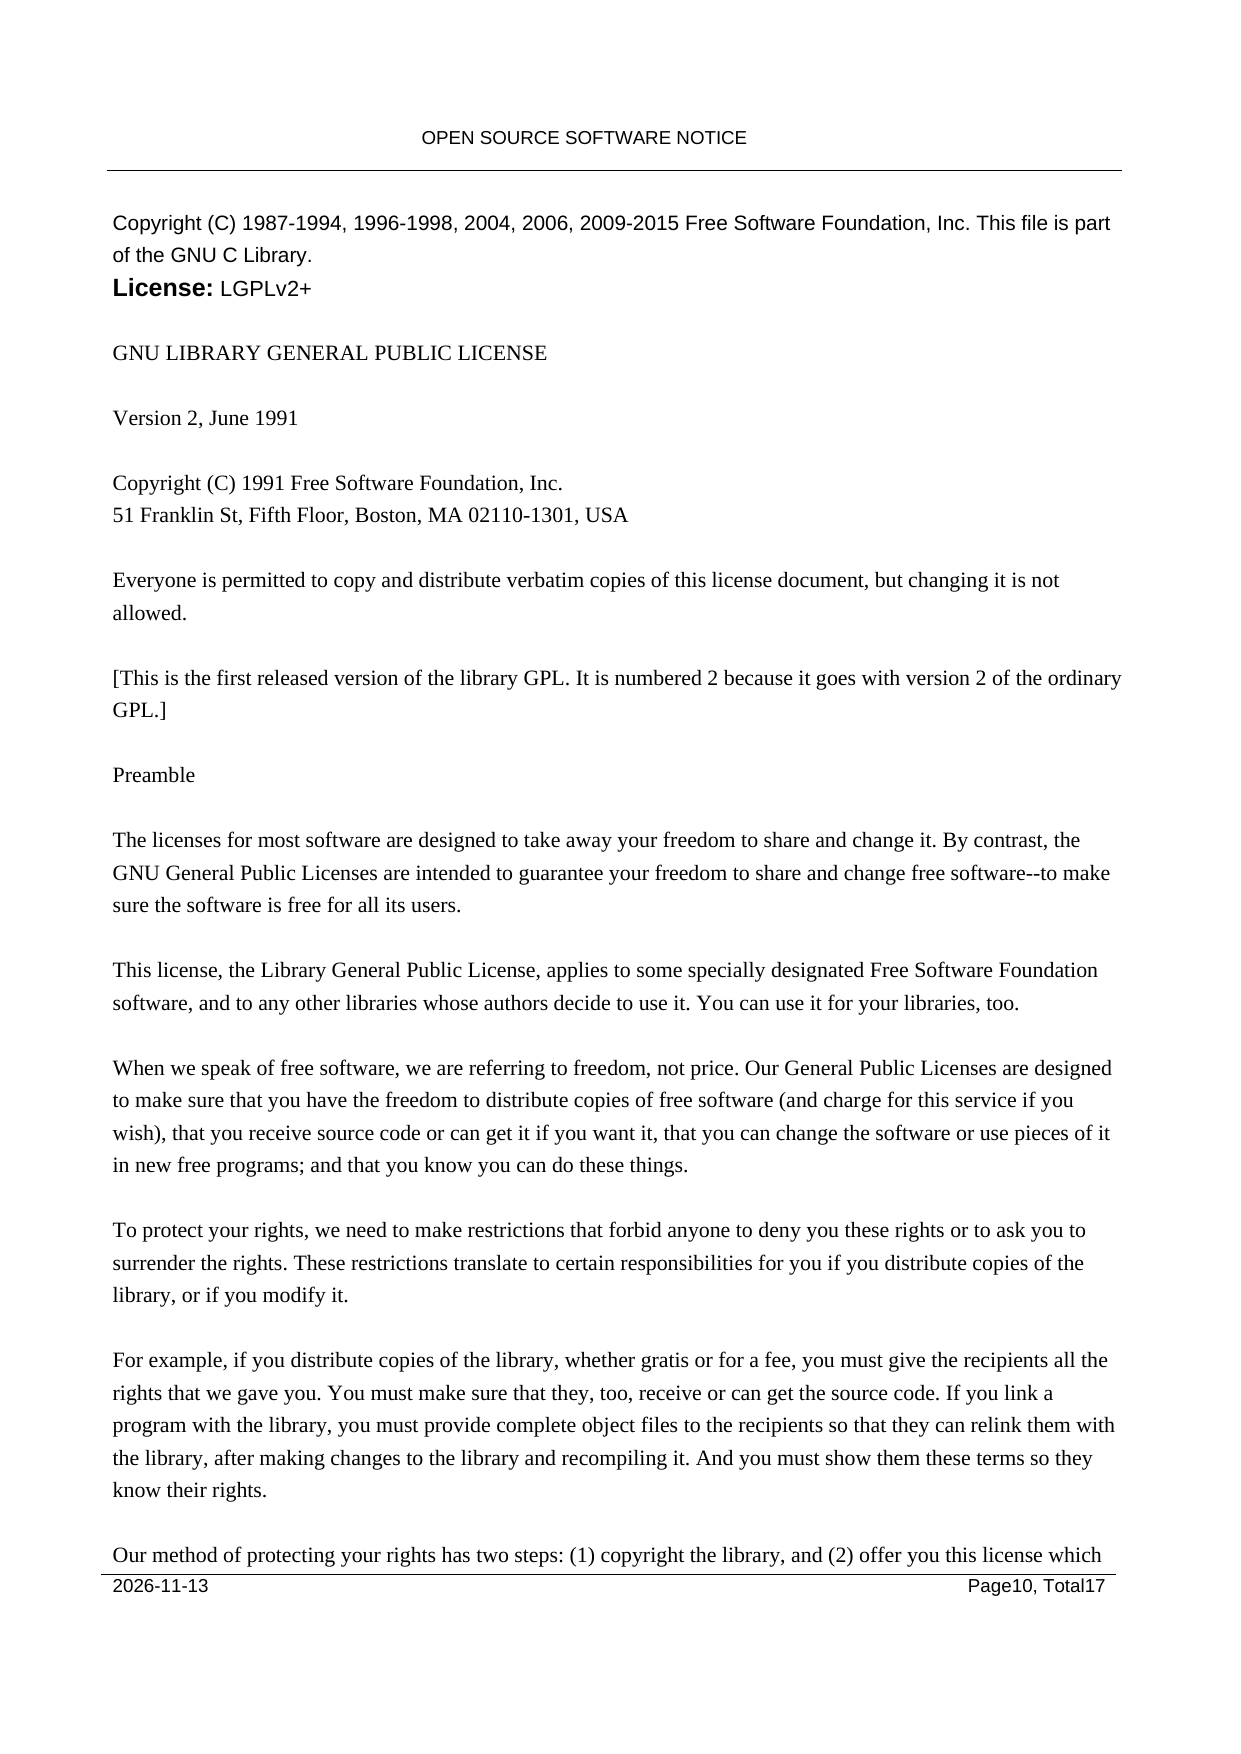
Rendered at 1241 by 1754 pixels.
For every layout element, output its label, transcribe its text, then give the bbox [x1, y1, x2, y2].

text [112, 271, 1128, 1571]
text Copyright (C) 1987-1994, 1996-1998, 2004, 2006, 2009-2015 Free Software Foundation, Inc. This file is part of the GNU C Library. [112, 206, 1128, 271]
